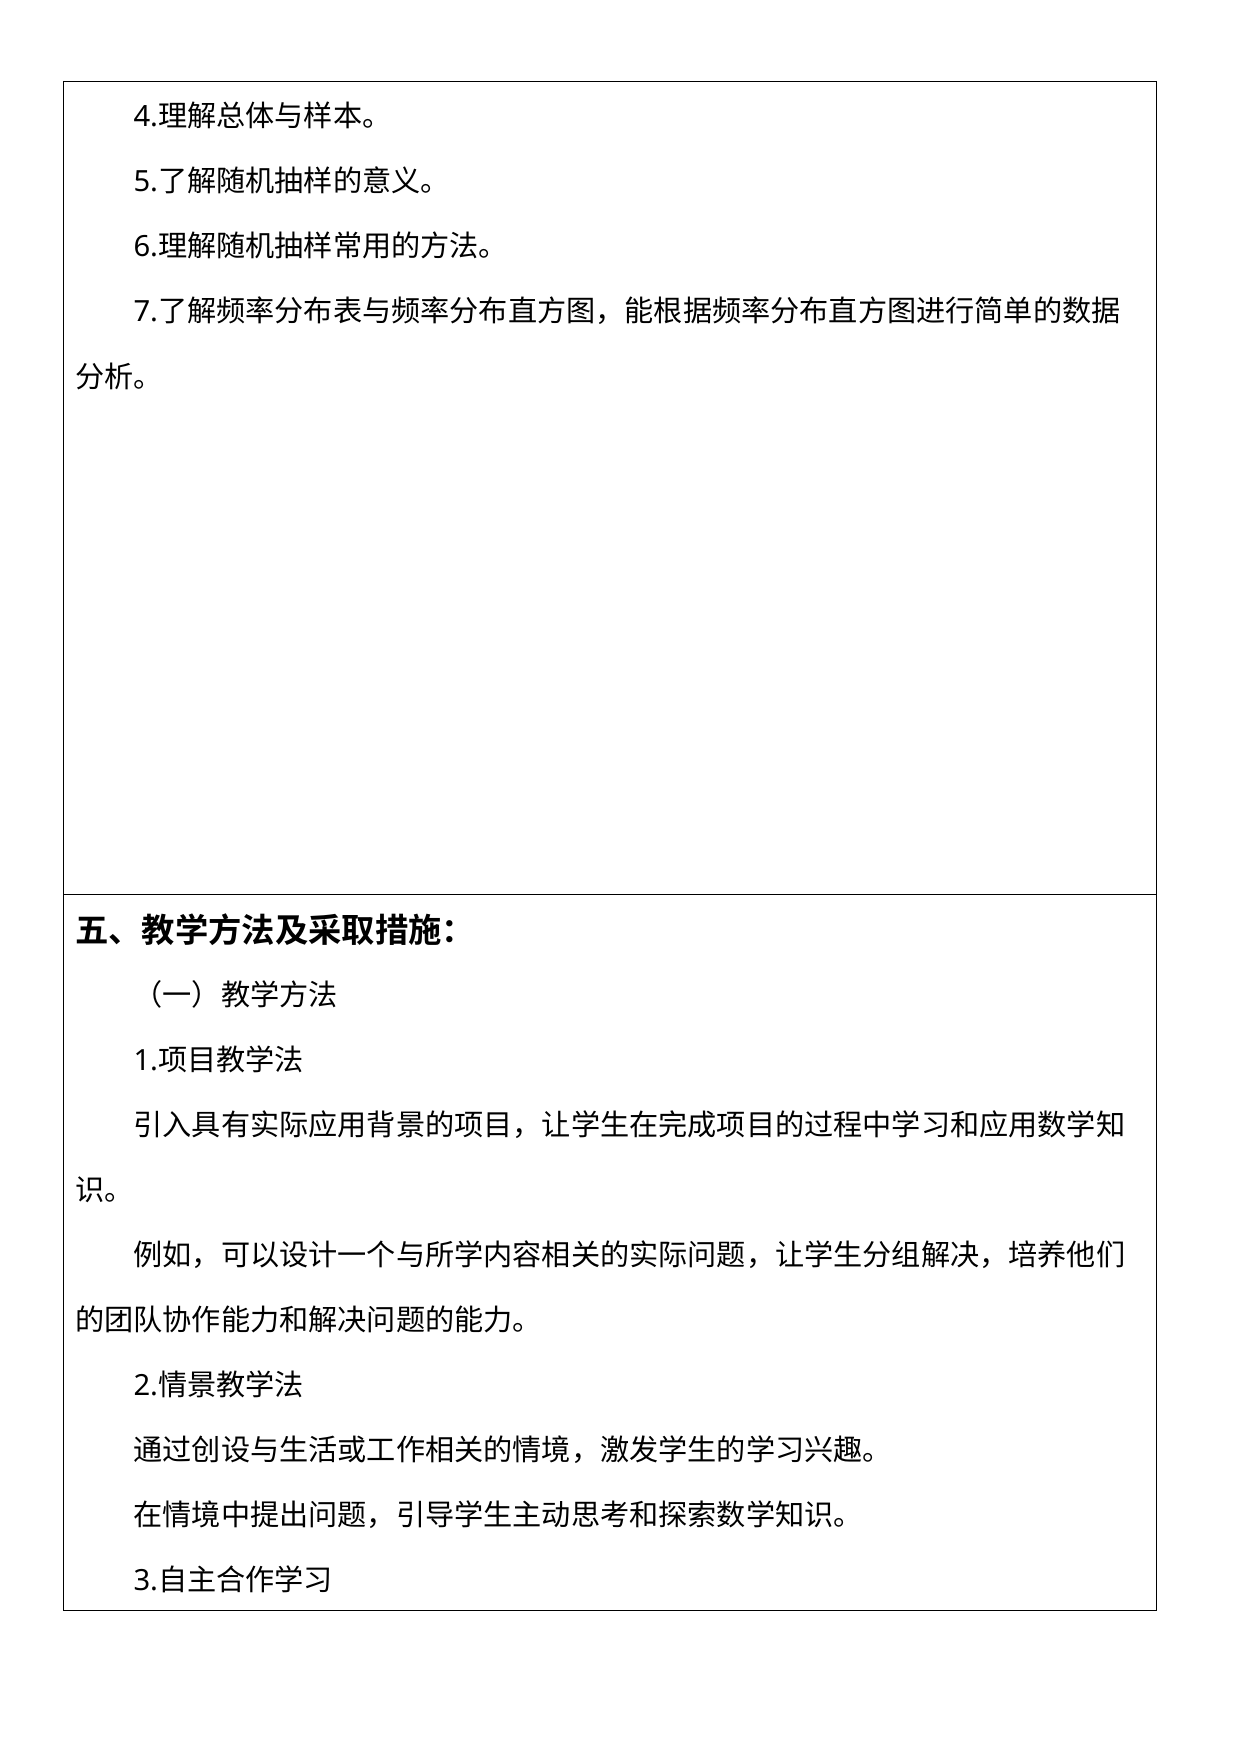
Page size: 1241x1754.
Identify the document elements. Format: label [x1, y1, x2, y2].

table_cell [64, 895, 1156, 1610]
table_cell [64, 82, 1156, 894]
